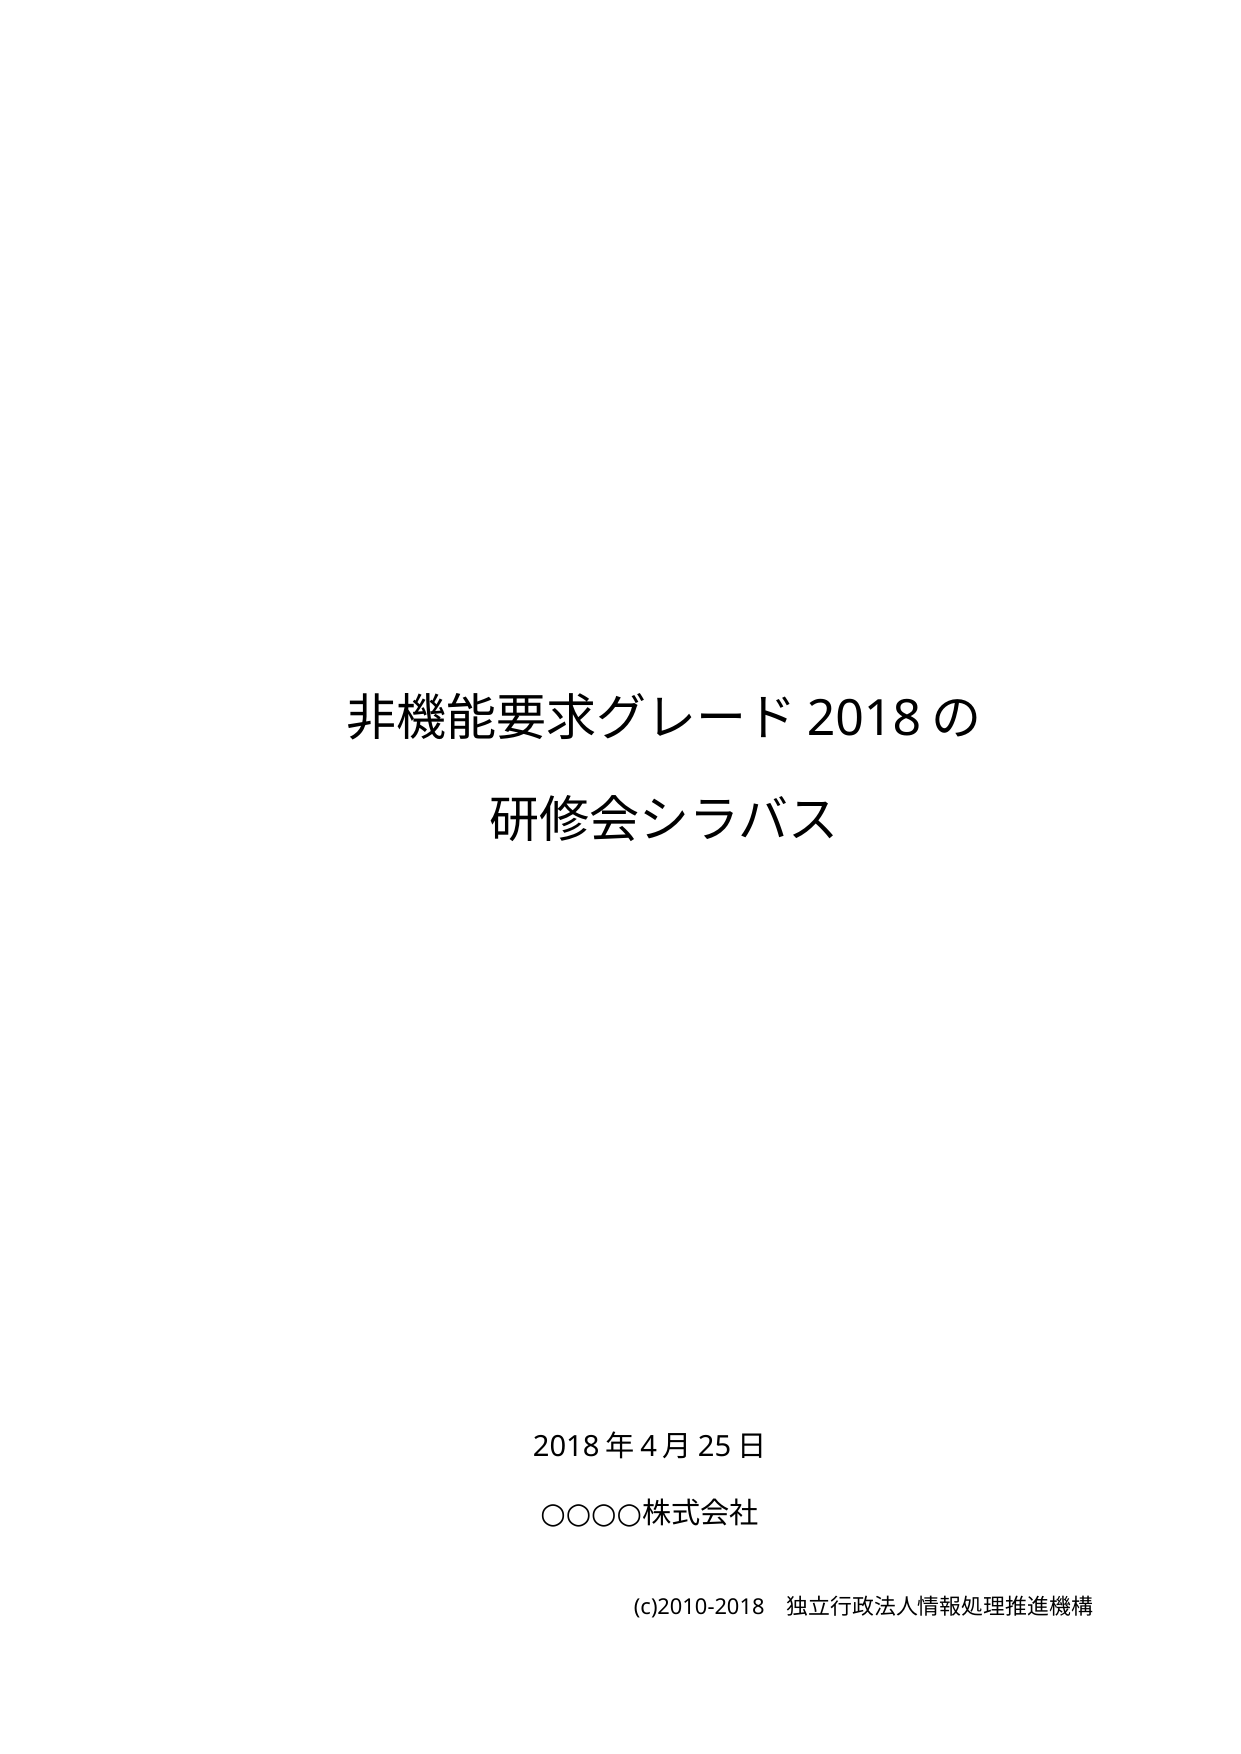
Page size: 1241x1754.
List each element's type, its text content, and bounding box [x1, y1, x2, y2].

text 研修会シラバス [148, 764, 1092, 866]
text 2018年4月25日 [148, 1409, 1092, 1477]
text 非機能要求グレード2018の [148, 662, 1092, 764]
text ○○○○株式会社 [148, 1477, 1092, 1545]
